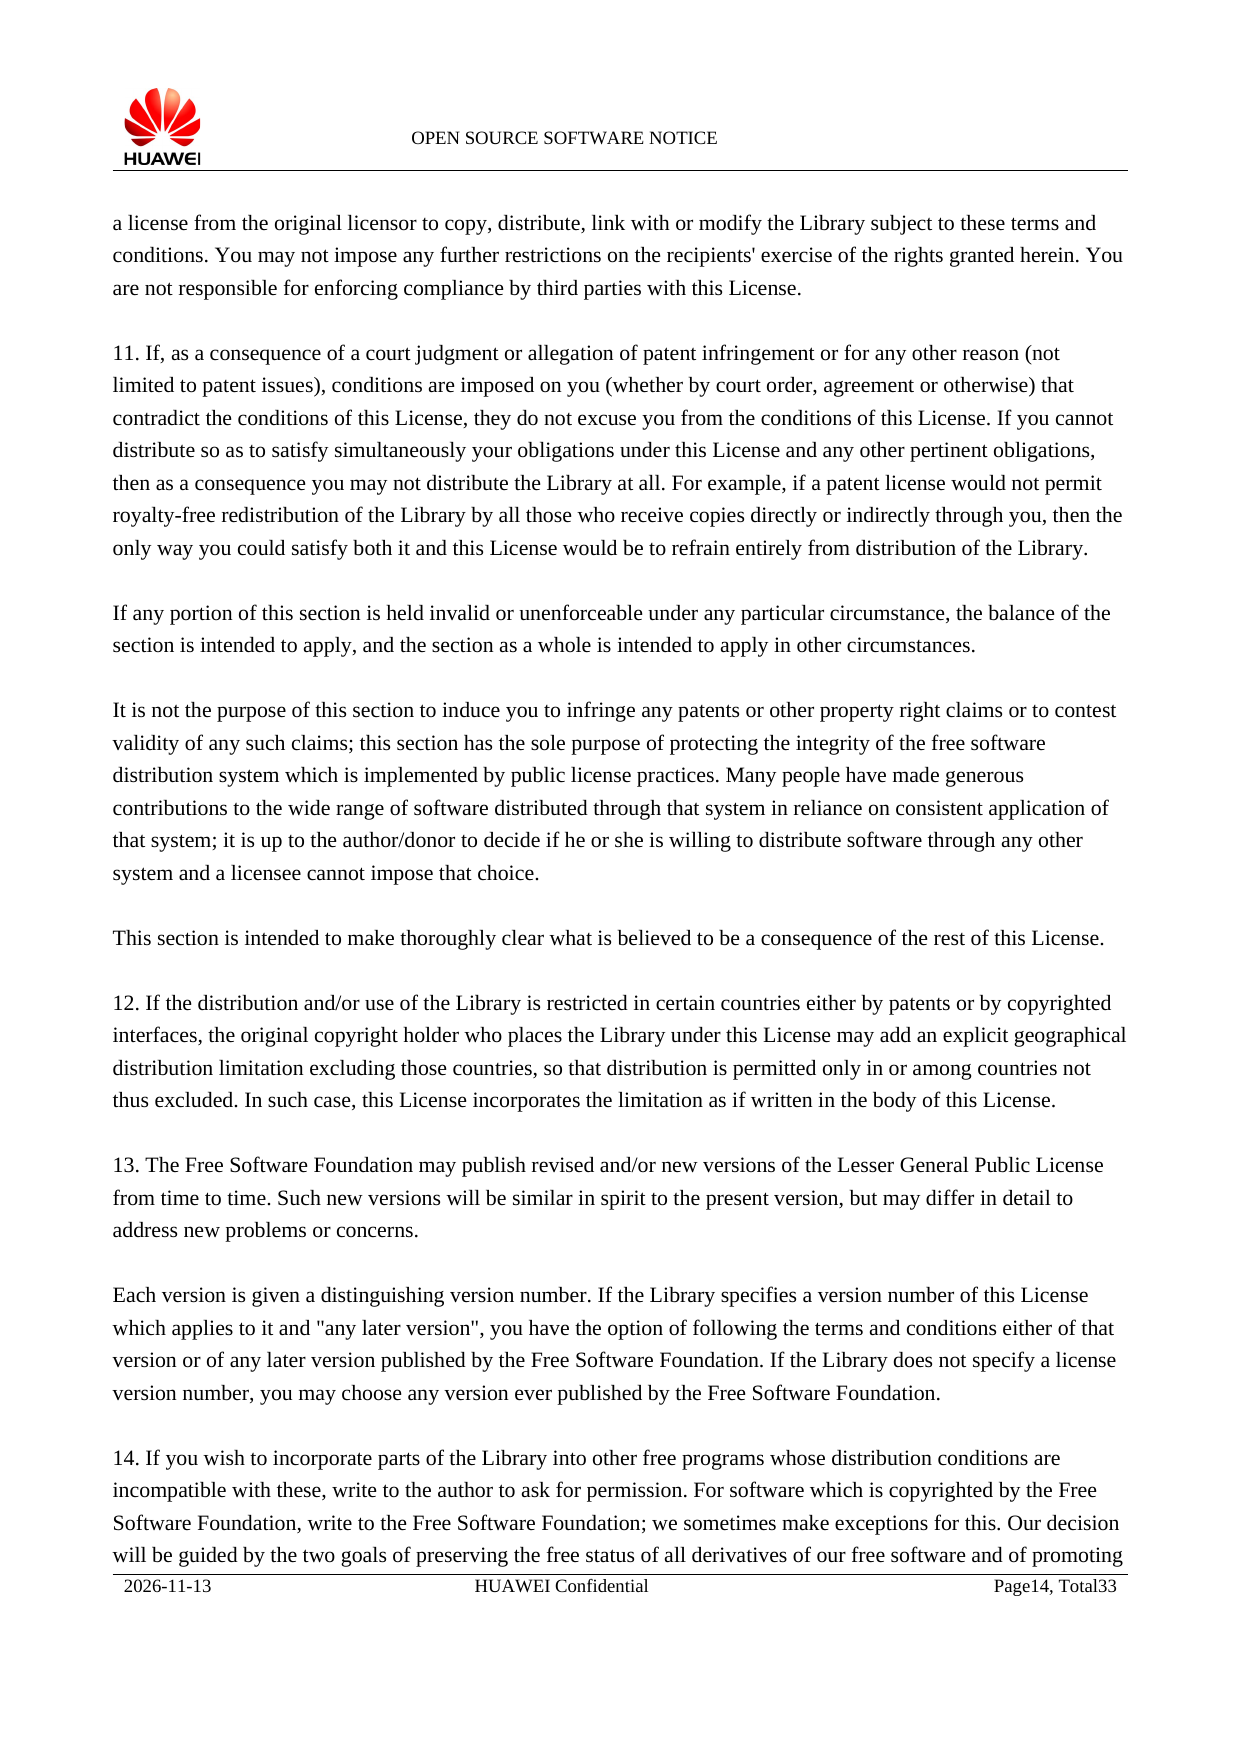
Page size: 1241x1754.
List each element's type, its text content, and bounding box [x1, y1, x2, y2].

picture [124, 88, 201, 165]
